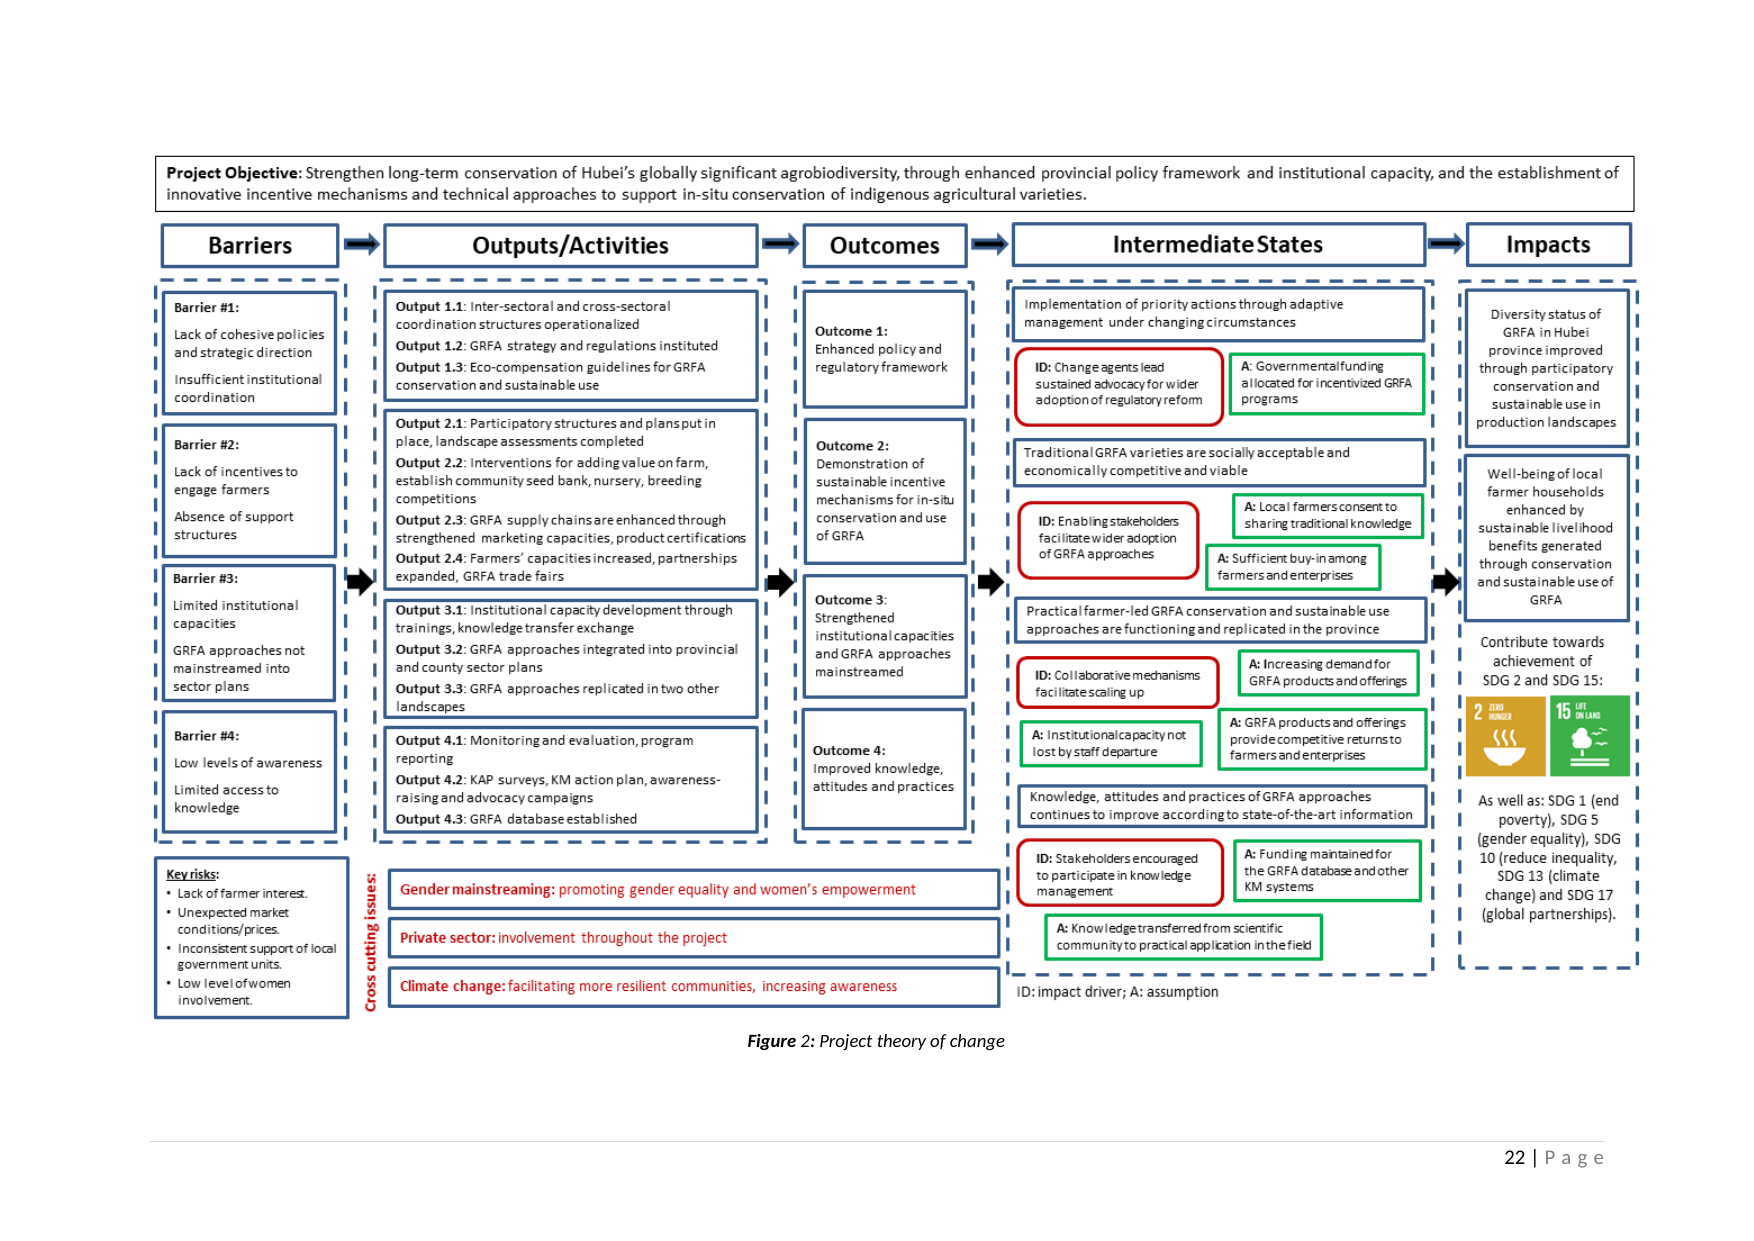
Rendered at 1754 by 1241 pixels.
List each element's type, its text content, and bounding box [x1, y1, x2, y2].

text Figure 2: Project theory of change [150, 1029, 1604, 1052]
picture [150, 150, 1647, 1023]
